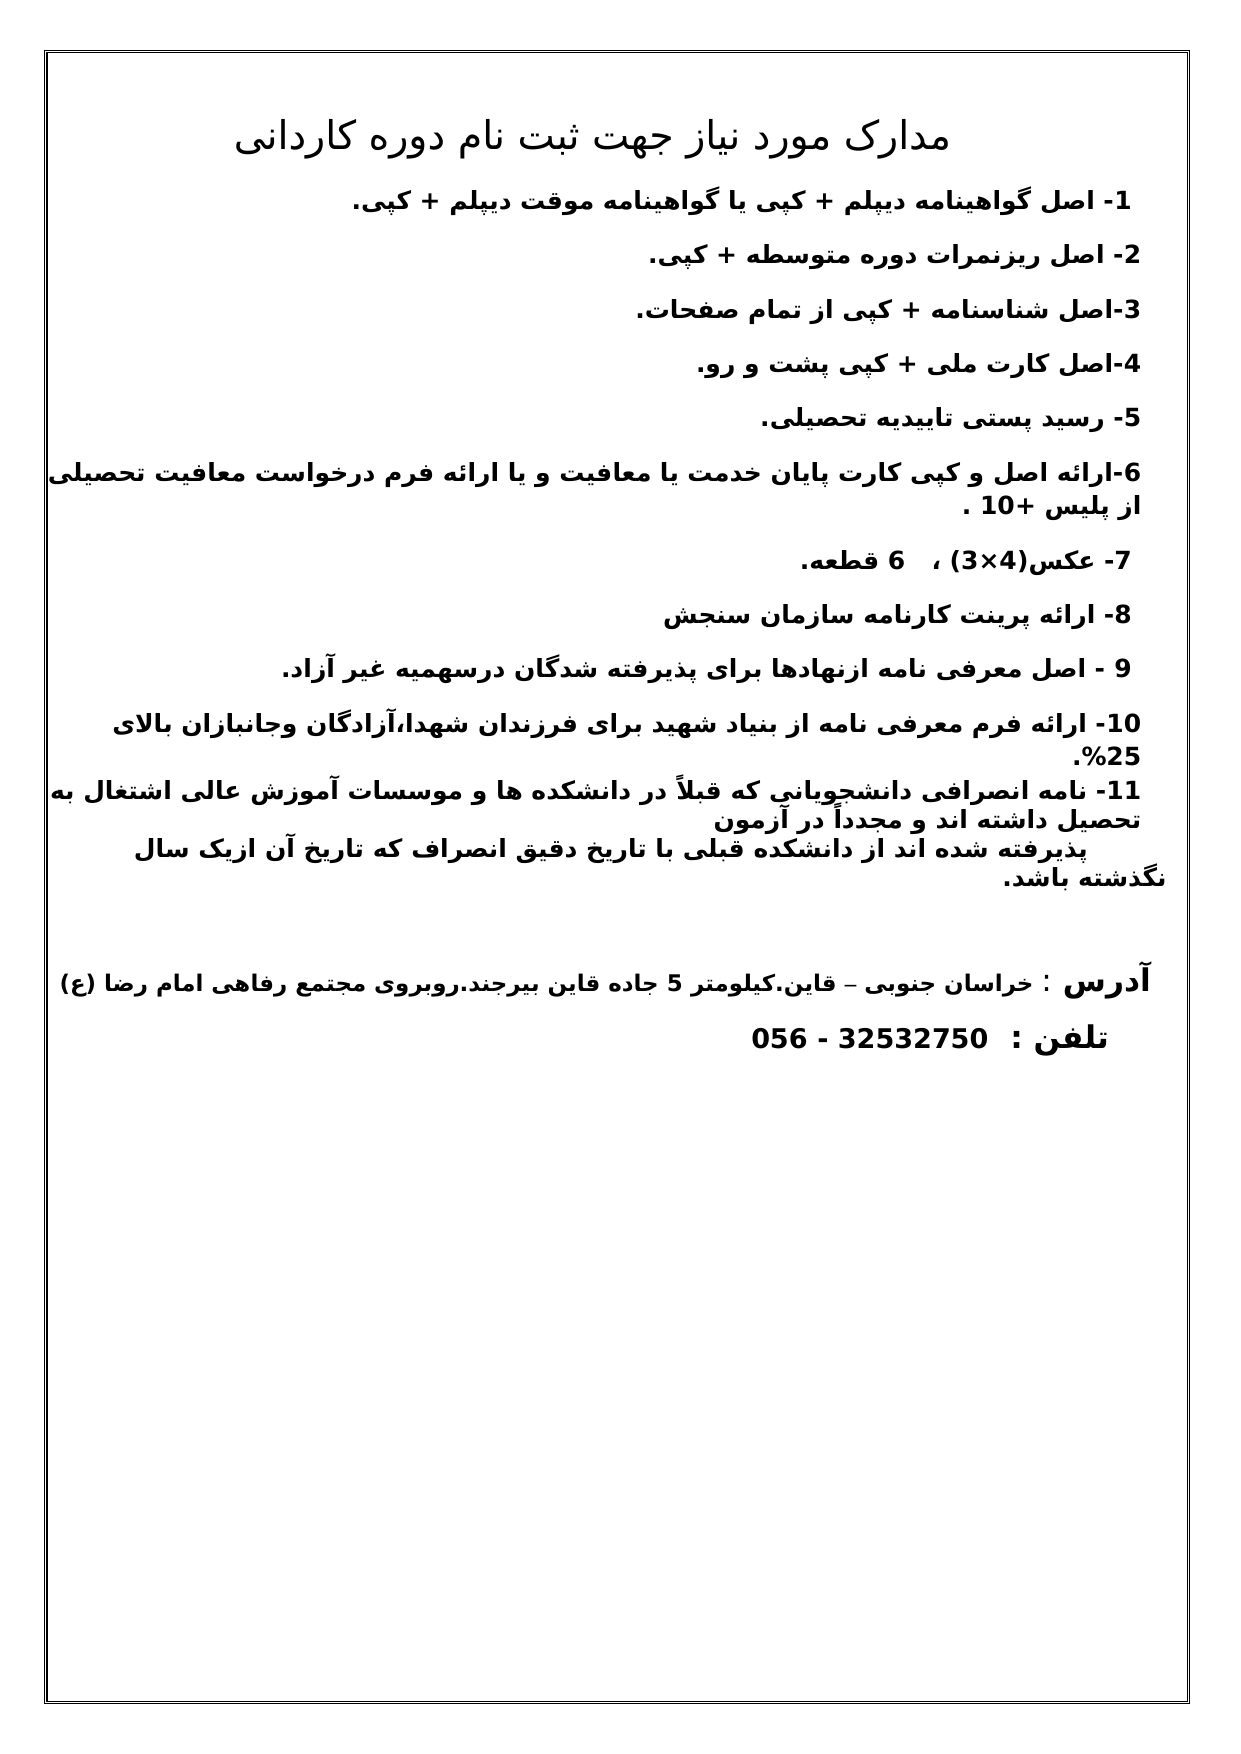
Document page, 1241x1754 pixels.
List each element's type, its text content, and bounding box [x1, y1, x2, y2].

text 6-ارائه اصل و کپی کارت پایان خدمت یا معافیت و یا ارائه فرم درخواست معافیت تحصیلی از پلیس +10 . [48, 458, 1141, 521]
text تلفن : 32532750 - 056 [48, 1019, 1141, 1056]
text 1- اصل گواهینامه دیپلم + کپی یا گواهینامه موقت دیپلم + کپی. [48, 186, 1167, 215]
text پذیرفته شده اند از دانشکده قبلی با تاریخ دقیق انصراف که تاریخ آن ازیک سال نگذشته باشد. [48, 834, 1167, 893]
text مدارک مورد نیاز جهت ثبت نام دوره کاردانی [48, 112, 1141, 158]
text 8- ارائه پرینت کارنامه سازمان سنجش [48, 600, 1167, 629]
text 5- رسید پستی تاییدیه تحصیلی. [48, 403, 1141, 433]
text 2- اصل ریزنمرات دوره متوسطه + کپی. [48, 240, 1141, 269]
text 4-اصل کارت ملی + کپی پشت و رو. [48, 349, 1141, 378]
text آدرس : خراسان جنوبی – قاین.کیلومتر 5 جاده قاین بیرجند.روبروی مجتمع رفاهی امام رضا (ع) [48, 962, 1167, 999]
list 10- ارائه فرم معرفی نامه از بنیاد شهید برای فرزندان شهدا،آزادگان وجانبازان بالای25%. [48, 709, 1141, 772]
list 11- نامه انصرافی دانشجویانی که قبلاً در دانشکده ها و موسسات آموزش عالی اشتغال به تحصیل داشته اند و مجدداً در آزمون [48, 776, 1141, 834]
text 7- عکس(4×3) ، 6 قطعه. [48, 546, 1167, 575]
text 9 - اصل معرفی نامه ازنهادها برای پذیرفته شدگان درسهمیه غیر آزاد. [48, 654, 1167, 684]
text 3-اصل شناسنامه + کپی از تمام صفحات. [48, 295, 1141, 324]
